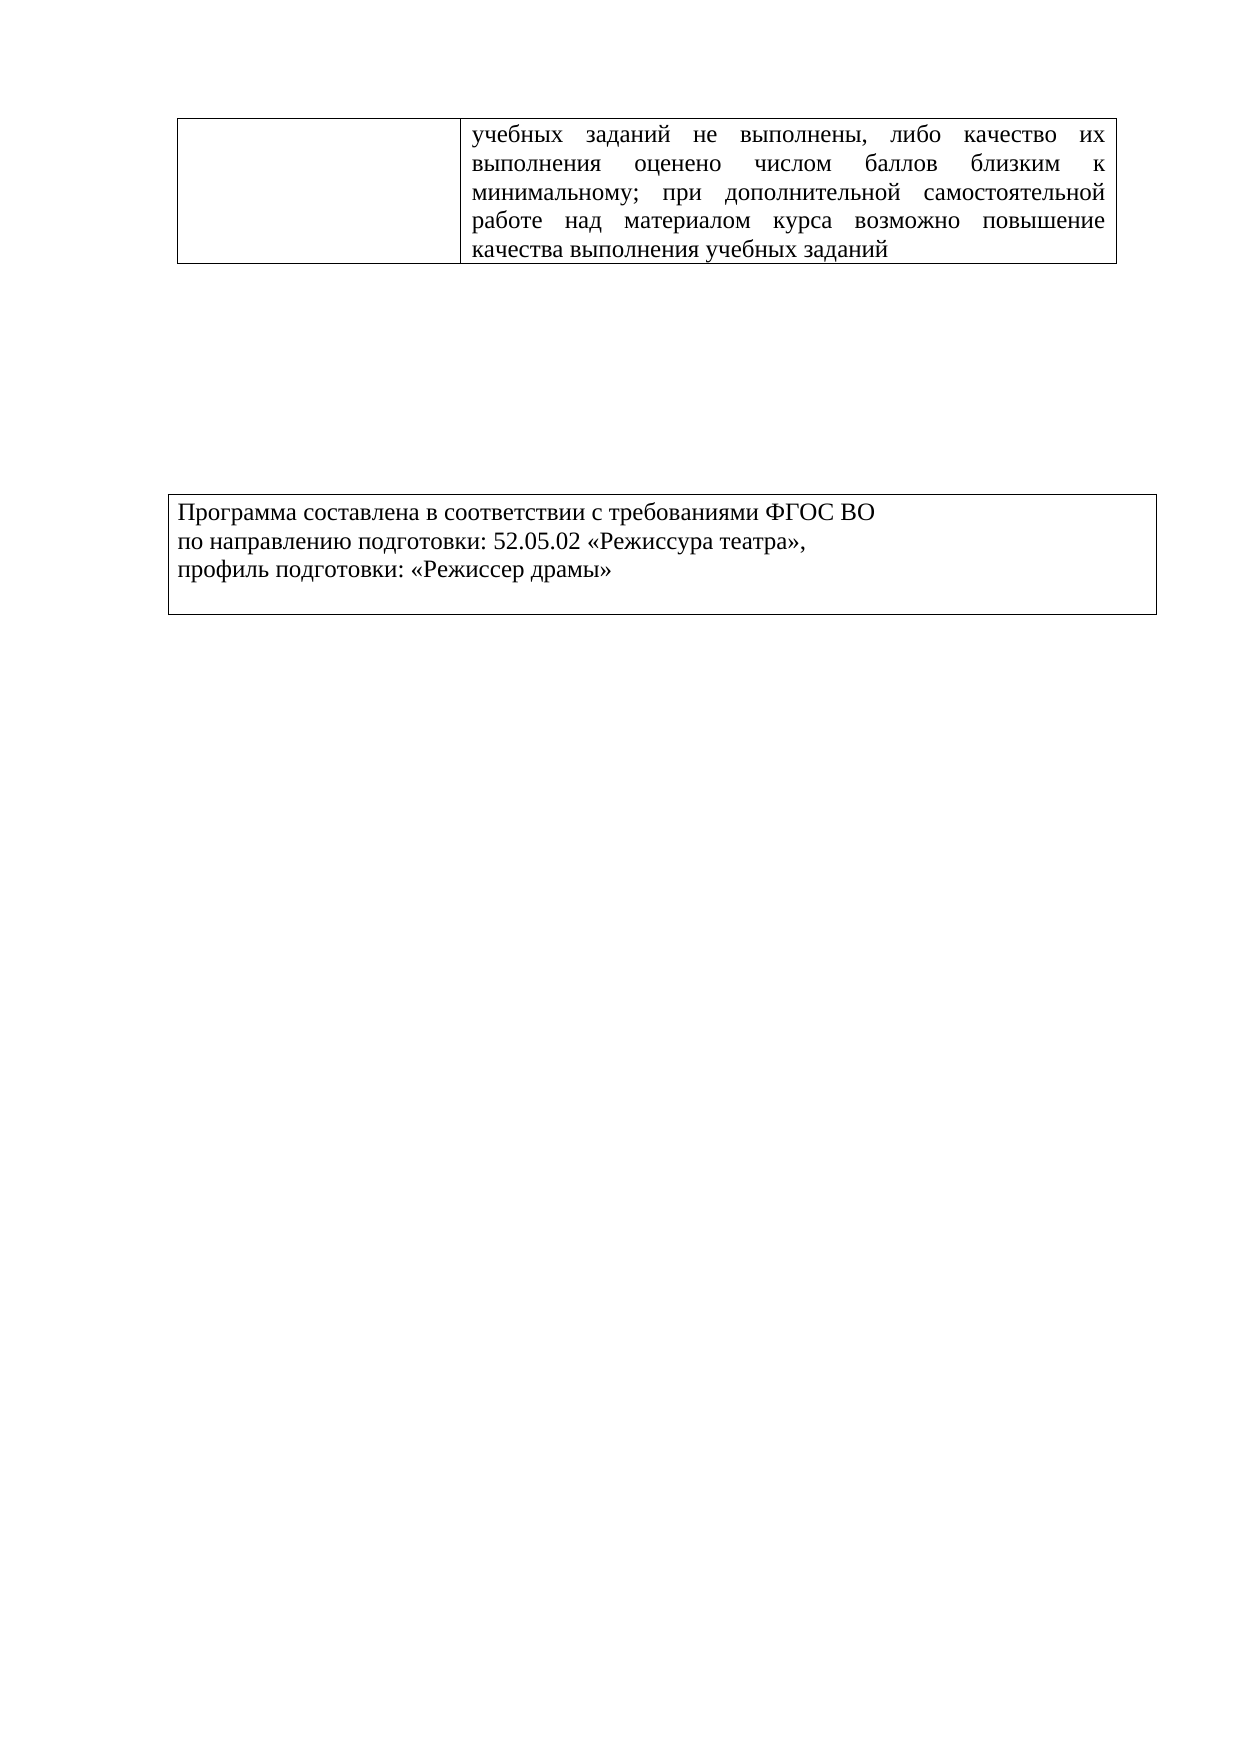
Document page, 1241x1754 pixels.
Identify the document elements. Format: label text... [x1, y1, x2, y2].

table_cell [178, 119, 460, 263]
text Программа составлена в соответствии с требованиями ФГОС ВО [169, 495, 1156, 526]
text по направлению подготовки: 52.05.02 «Режиссура театра», [177, 526, 1152, 554]
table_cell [461, 119, 1116, 263]
text профиль подготовки: «Режиссер драмы» [177, 554, 1152, 583]
